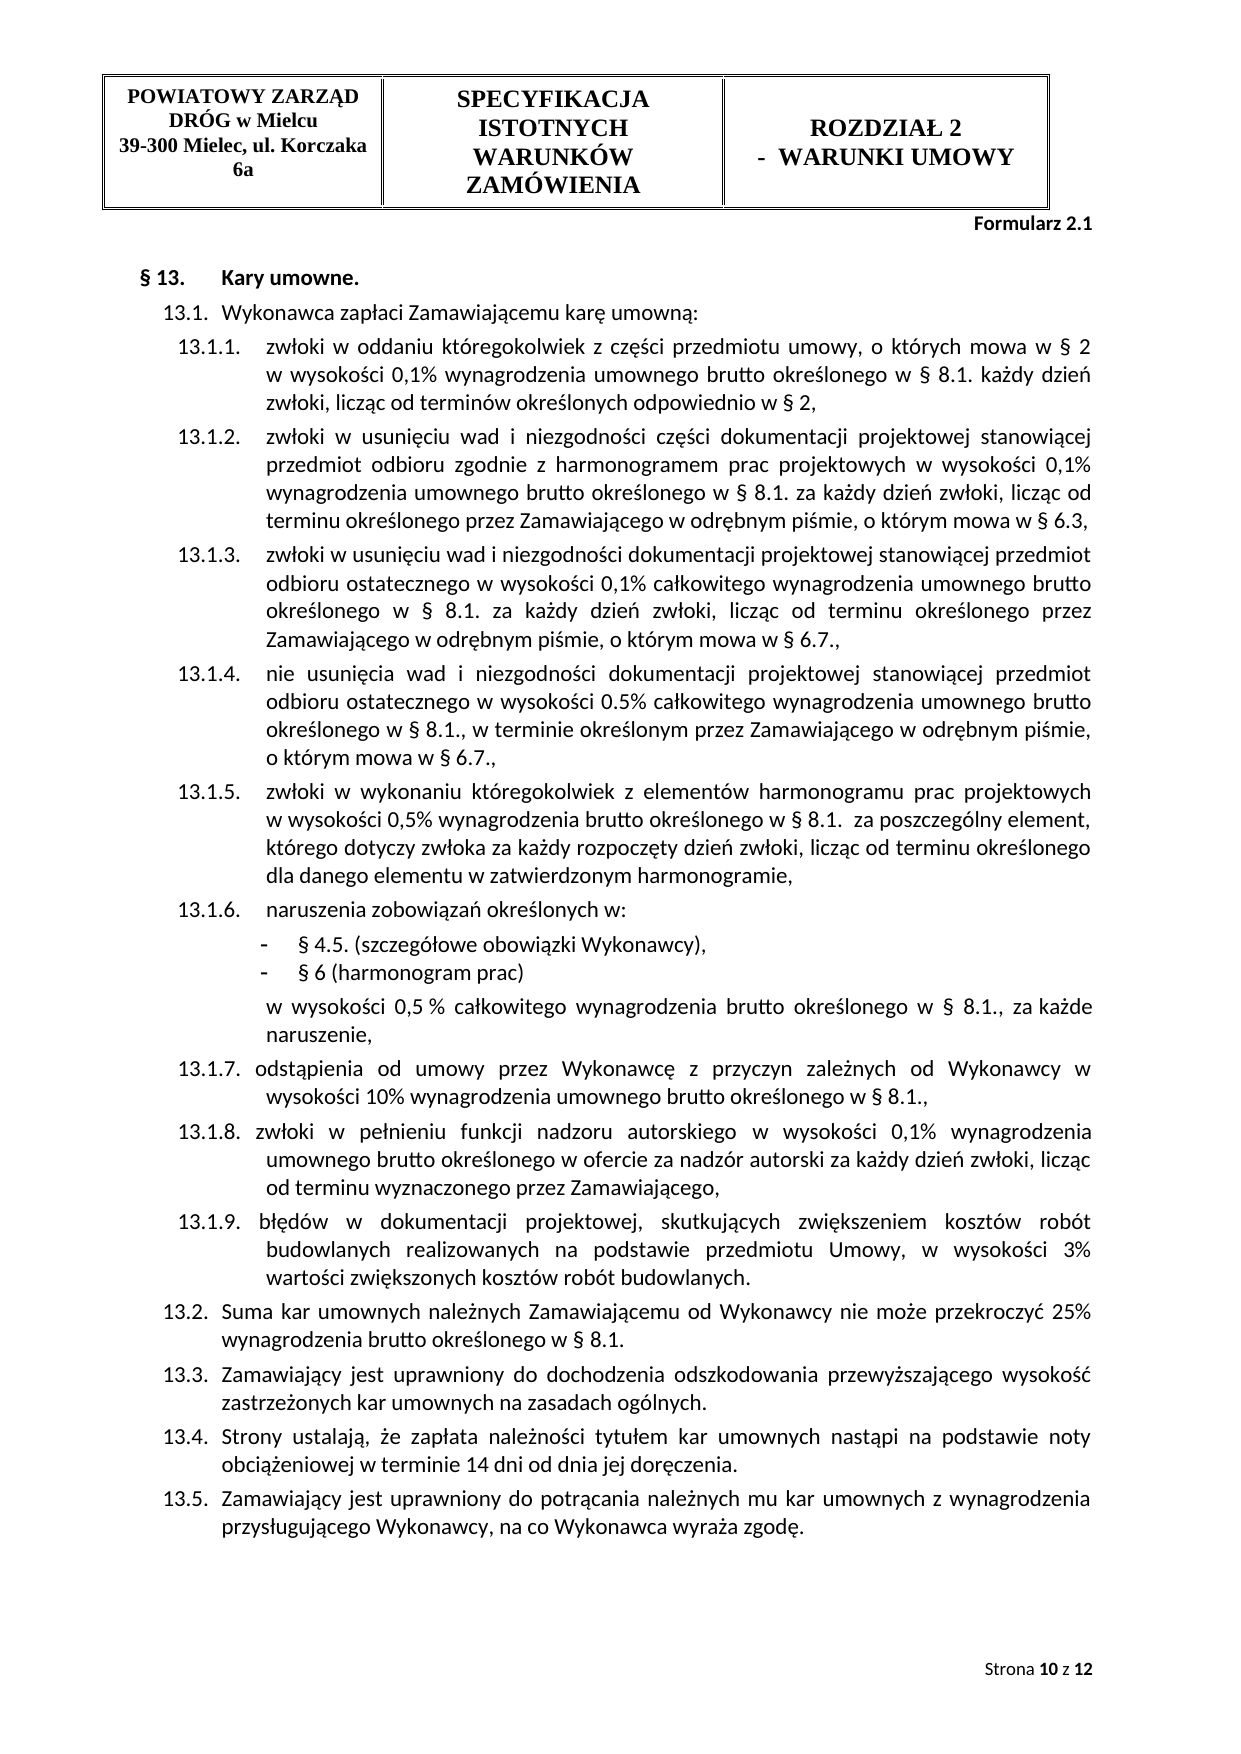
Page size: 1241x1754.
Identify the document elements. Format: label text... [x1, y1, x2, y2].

subtitle Kary umowne. [162, 263, 1093, 291]
subtitle nie usunięcia wad i niezgodności dokumentacji projektowej stanowiącej przedmiot odbioru ostatecznego w wysokości 0.5% całkowitego wynagrodzenia umownego brutto określonego w § 8.1., w terminie określonym przez Zamawiającego w odrębnym piśmie, o którym mowa w § 6.7., [177, 659, 1093, 771]
text w wysokości 0,5 % całkowitego wynagrodzenia brutto określonego w § 8.1., za każde naruszenie, [266, 992, 1093, 1048]
list § 4.5. (szczegółowe obowiązki Wykonawcy), [260, 930, 1093, 958]
subtitle Zamawiający jest uprawniony do potrącania należnych mu kar umownych z wynagrodzenia przysługującego Wykonawcy, na co Wykonawca wyraża zgodę. [162, 1484, 1093, 1540]
subtitle zwłoki w usunięciu wad i niezgodności części dokumentacji projektowej stanowiącej przedmiot odbioru zgodnie z harmonogramem prac projektowych w wysokości 0,1% wynagrodzenia umownego brutto określonego w § 8.1. za każdy dzień zwłoki, licząc od terminu określonego przez Zamawiającego w odrębnym piśmie, o którym mowa w § 6.3, [177, 422, 1093, 534]
text 13.1.7. odstąpienia od umowy przez Wykonawcę z przyczyn zależnych od Wykonawcy w wysokości 10% wynagrodzenia umownego brutto określonego w § 8.1., [177, 1054, 1093, 1111]
subtitle naruszenia zobowiązań określonych w: [177, 896, 1093, 924]
text 13.1.8. zwłoki w pełnieniu funkcji nadzoru autorskiego w wysokości 0,1% wynagrodzenia umownego brutto określonego w ofercie za nadzór autorski za każdy dzień zwłoki, licząc od terminu wyznaczonego przez Zamawiającego, [177, 1117, 1093, 1201]
subtitle Wykonawca zapłaci Zamawiającemu karę umowną: [162, 298, 1093, 326]
subtitle Strony ustalają, że zapłata należności tytułem kar umownych nastąpi na podstawie noty obciążeniowej w terminie 14 dni od dnia jej doręczenia. [162, 1422, 1093, 1478]
list § 6 (harmonogram prac) [260, 958, 1093, 986]
subtitle zwłoki w usunięciu wad i niezgodności dokumentacji projektowej stanowiącej przedmiot odbioru ostatecznego w wysokości 0,1% całkowitego wynagrodzenia umownego brutto określonego w § 8.1. za każdy dzień zwłoki, licząc od terminu określonego przez Zamawiającego w odrębnym piśmie, o którym mowa w § 6.7., [177, 541, 1093, 653]
subtitle Suma kar umownych należnych Zamawiającemu od Wykonawcy nie może przekroczyć 25% wynagrodzenia brutto określonego w § 8.1. [162, 1297, 1093, 1353]
subtitle zwłoki w oddaniu któregokolwiek z części przedmiotu umowy, o których mowa w § 2 w wysokości 0,1% wynagrodzenia umownego brutto określonego w § 8.1. każdy dzień zwłoki, licząc od terminów określonych odpowiednio w § 2, [177, 332, 1093, 416]
subtitle zwłoki w wykonaniu któregokolwiek z elementów harmonogramu prac projektowych w wysokości 0,5% wynagrodzenia brutto określonego w § 8.1. za poszczególny element, którego dotyczy zwłoka za każdy rozpoczęty dzień zwłoki, licząc od terminu określonego dla danego elementu w zatwierdzonym harmonogramie, [177, 777, 1093, 889]
text 13.1.9. błędów w dokumentacji projektowej, skutkujących zwiększeniem kosztów robót budowlanych realizowanych na podstawie przedmiotu Umowy, w wysokości 3% wartości zwiększonych kosztów robót budowlanych. [177, 1207, 1093, 1291]
subtitle Zamawiający jest uprawniony do dochodzenia odszkodowania przewyższającego wysokość zastrzeżonych kar umownych na zasadach ogólnych. [162, 1360, 1093, 1416]
